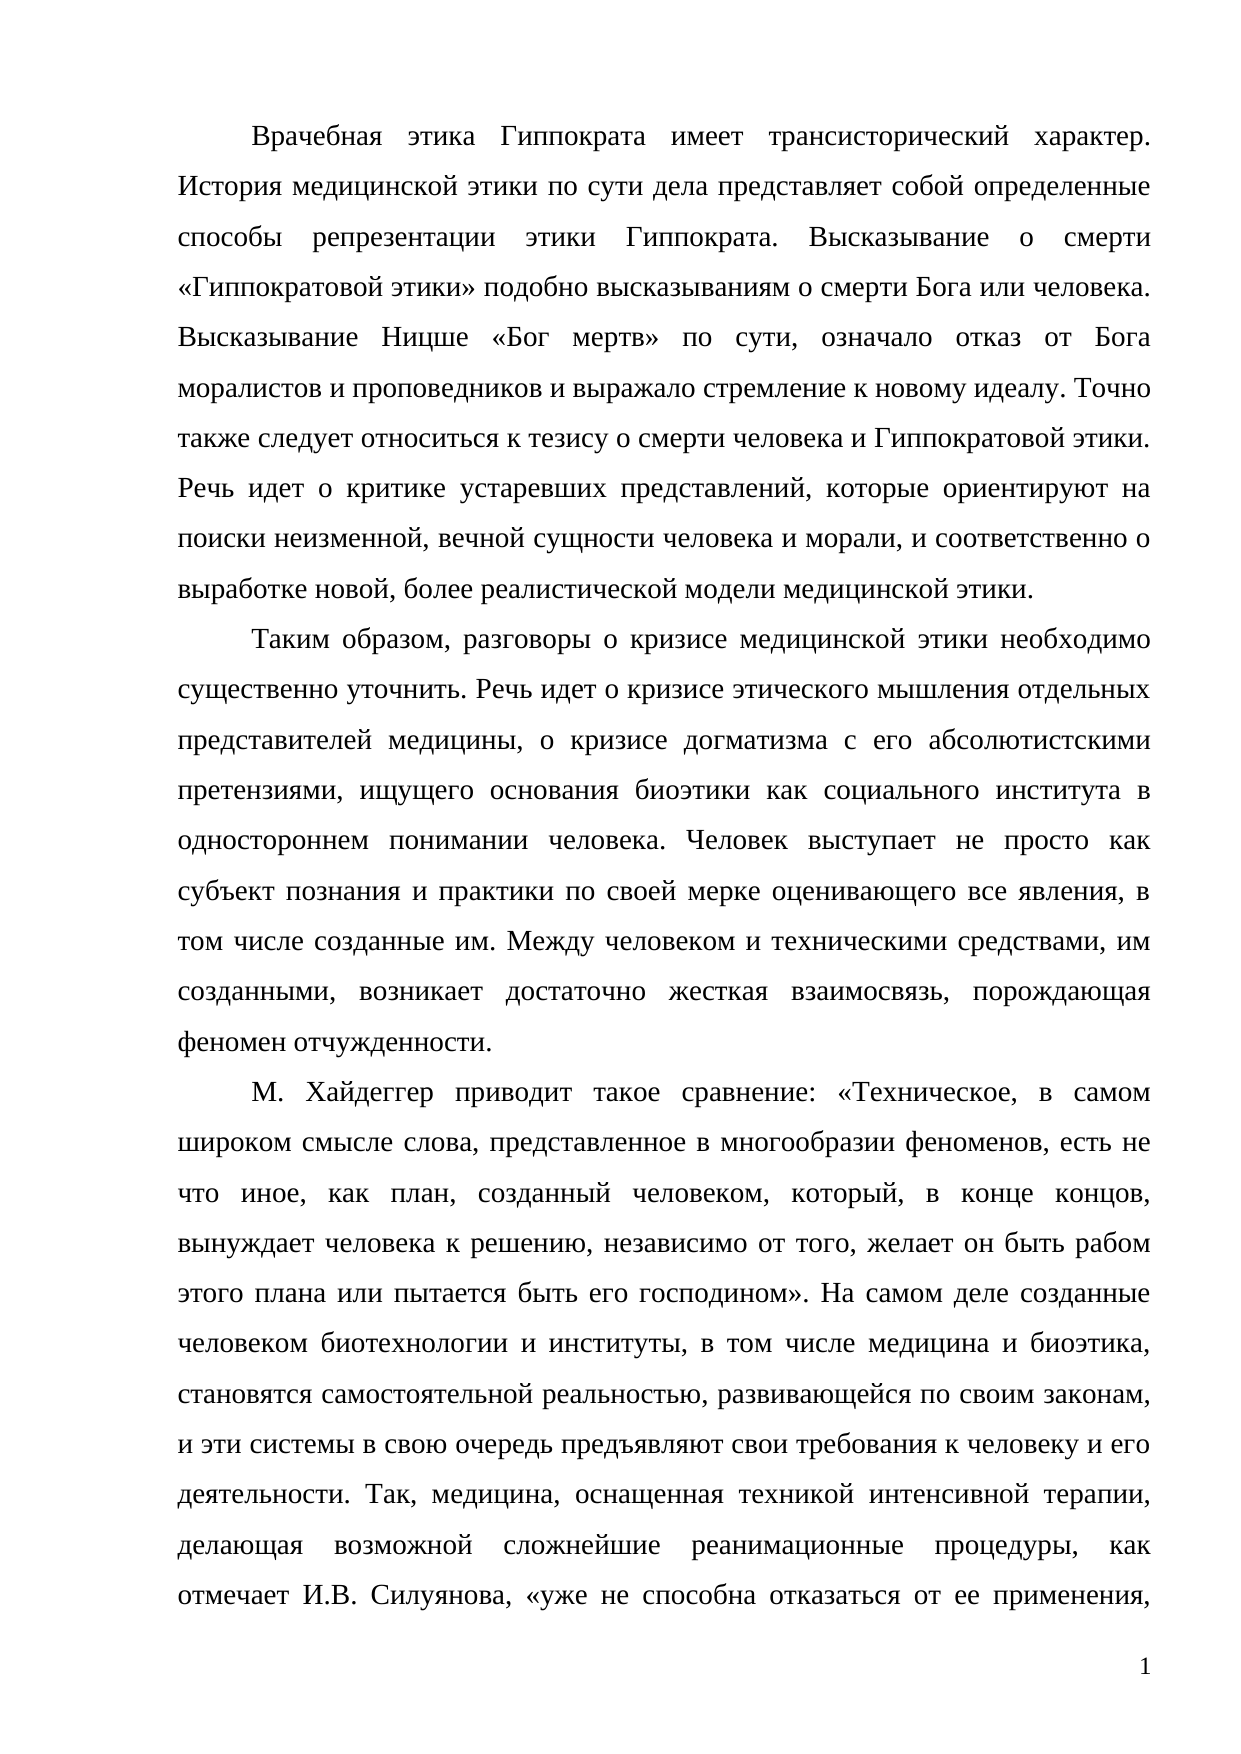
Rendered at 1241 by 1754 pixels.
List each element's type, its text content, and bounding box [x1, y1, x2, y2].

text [177, 1074, 1152, 1611]
text Таким образом, разговоры о кризисе медицинской этики необходимо существенно уточнить. Речь идет о кризисе этического мышления отдельных представителей медицины, о кризисе догматизма с его абсолютистскими претензиями, ищущего основания биоэтики как социального института в одностороннем понимании человека. Человек выступает не просто как субъект познания и практики по своей мерке оценивающего все явления, в том числе созданные им. Между человеком и техническими средствами, им созданными, возникает достаточно жесткая взаимосвязь, порождающая феномен отчужденности. [177, 621, 1152, 1057]
text Врачебная этика Гиппократа имеет трансисторический характер. История медицинской этики по сути дела представляет собой определенные способы репрезентации этики Гиппократа. Высказывание о смерти «Гиппократовой этики» подобно высказываниям о смерти Бога или человека. Высказывание Ницше «Бог мертв» по сути, означало отказ от Бога моралистов и проповедников и выражало стремление к новому идеалу. Точно также следует относиться к тезису о смерти человека и Гиппократовой этики. Речь идет о критике устаревших представлений, которые ориентируют на поиски неизменной, вечной сущности человека и морали, и соответственно о выработке новой, более реалистической модели медицинской этики. [177, 118, 1152, 604]
